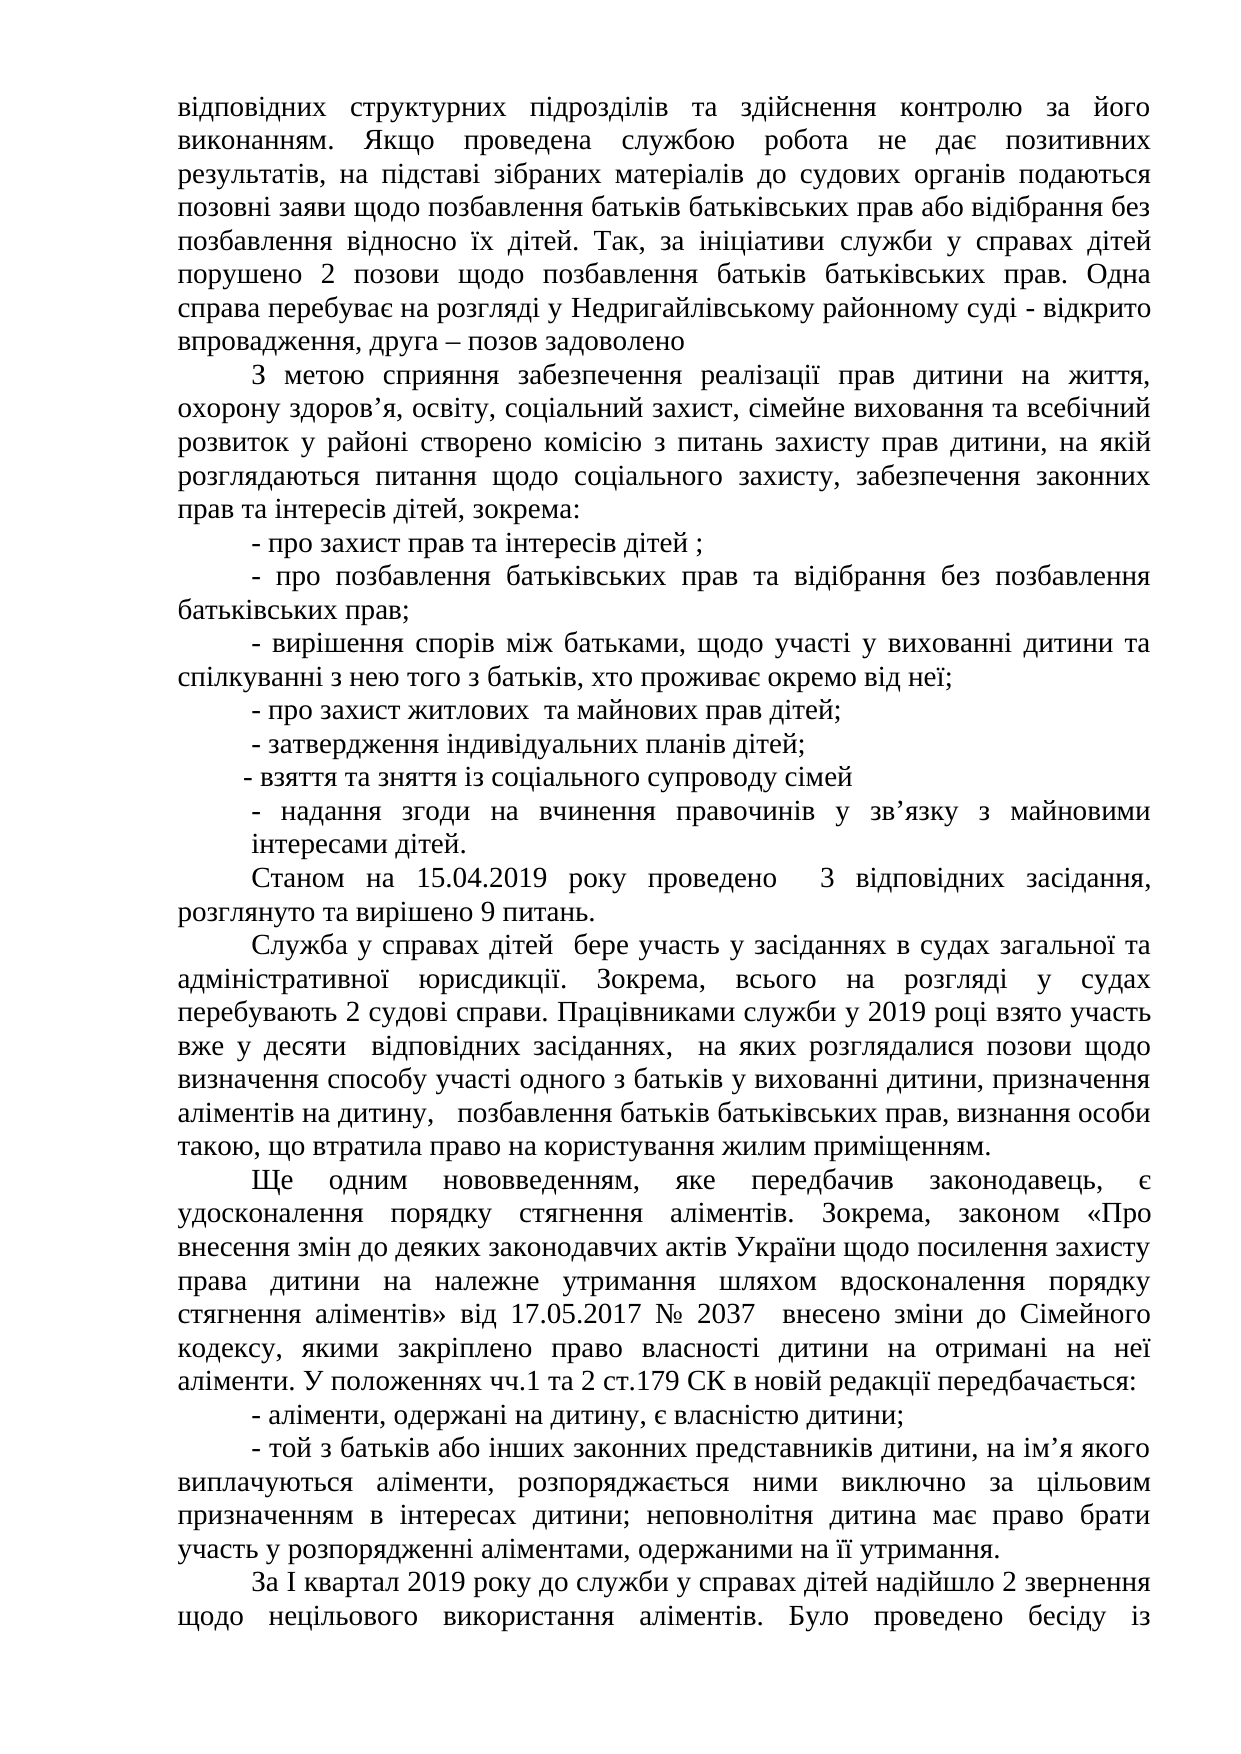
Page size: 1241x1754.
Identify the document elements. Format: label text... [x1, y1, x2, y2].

text - затвердження індивідуальних планів дітей; [177, 726, 1152, 759]
text Ще одним нововведенням, яке передбачив законодавець, є удосконалення порядку стягнення аліментів. Зокрема, законом «Про внесення змін до деяких законодавчих актів України щодо посилення захисту права дитини на належне утримання шляхом вдосконалення порядку стягнення аліментів» від 17.05.2017 № 2037 внесено зміни до Сімейного кодексу, якими закріплено право власності дитини на отримані на неї аліменти. У положеннях чч.1 та 2 ст.179 СК в новій редакції передбачається: [177, 1162, 1152, 1397]
text - надання згоди на вчинення правочинів у зв’язку з майновими інтересами дітей. [251, 793, 1152, 860]
text - про захист прав та інтересів дітей ; [177, 525, 1152, 558]
text З метою сприяння забезпечення реалізації прав дитини на життя, охорону здоров’я, освіту, соціальний захист, сімейне виховання та всебічний розвиток у районі створено комісію з питань захисту прав дитини, на якій розглядаються питання щодо соціального захисту, забезпечення законних прав та інтересів дітей, зокрема: [177, 357, 1152, 525]
text - аліменти, одержані на дитину, є власністю дитини; [177, 1397, 1152, 1430]
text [177, 1564, 1152, 1632]
text - той з батьків або інших законних представників дитини, на ім’я якого виплачуються аліменти, розпоряджається ними виключно за цільовим призначенням в інтересах дитини; неповнолітня дитина має право брати участь у розпорядженні аліментами, одержаними на її утримання. [177, 1430, 1152, 1564]
text Станом на 15.04.2019 року проведено 3 відповідних засідання, розглянуто та вирішено 9 питань. [177, 860, 1152, 927]
text - вирішення спорів між батьками, щодо участі у вихованні дитини та спілкуванні з нею того з батьків, хто проживає окремо від неї; [177, 625, 1152, 692]
text - про захист житлових та майнових прав дітей; [177, 692, 1152, 726]
text Служба у справах дітей бере участь у засіданнях в судах загальної та адміністративної юрисдикції. Зокрема, всього на розгляді у судах перебувають 2 судові справи. Працівниками служби у 2019 році взято участь вже у десяти відповідних засіданнях, на яких розглядалися позови щодо визначення способу участі одного з батьків у вихованні дитини, призначення аліментів на дитину, позбавлення батьків батьківських прав, визнання особи такою, що втратила право на користування жилим приміщенням. [177, 927, 1152, 1162]
text - взяття та зняття із соціального супроводу сімей [177, 759, 1152, 793]
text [177, 89, 1152, 357]
text - про позбавлення батьківських прав та відібрання без позбавлення батьківських прав; [177, 558, 1152, 625]
